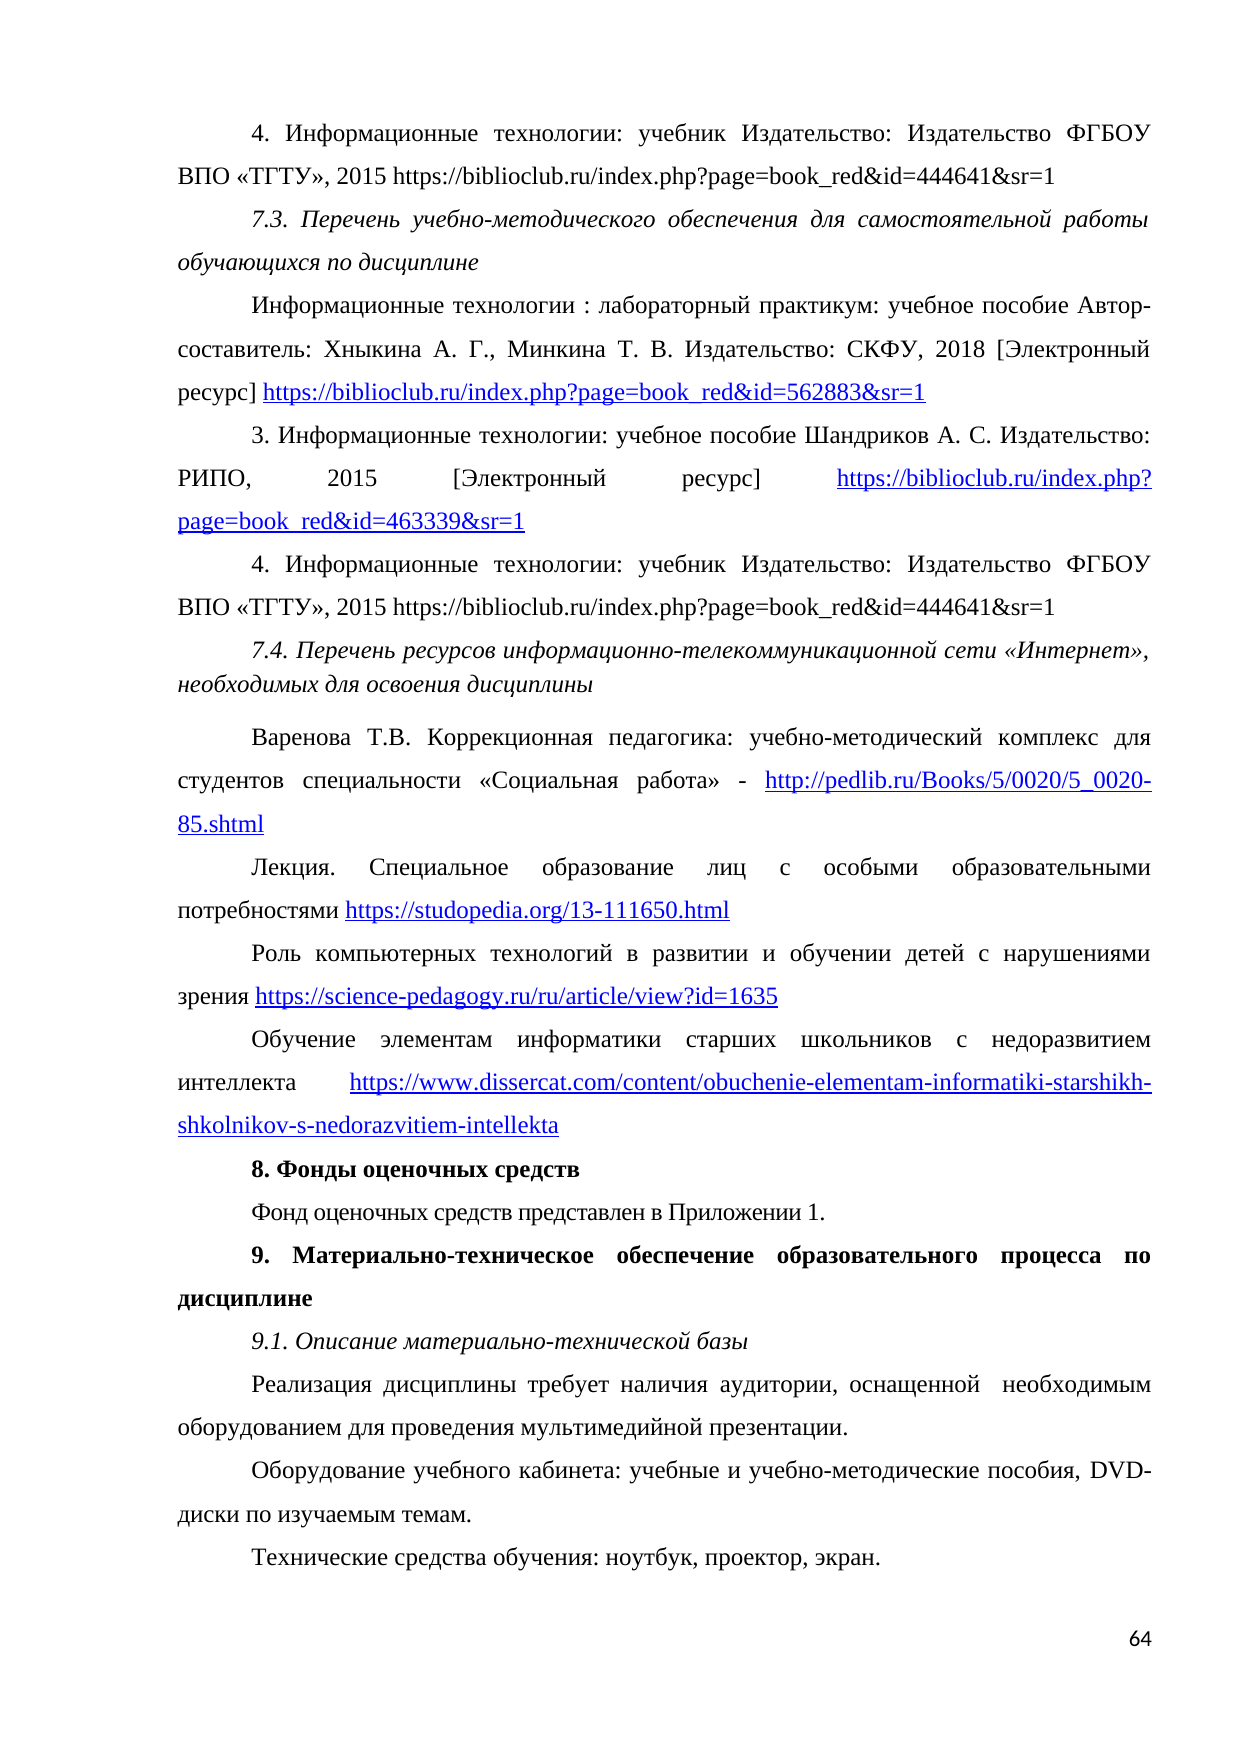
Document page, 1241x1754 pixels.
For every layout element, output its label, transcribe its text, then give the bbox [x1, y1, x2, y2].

text 7.3. Перечень учебно-методического обеспечения для самостоятельной работы обучающихся по дисциплине [177, 204, 1152, 276]
text Фонд оценочных средств представлен в Приложении 1. [177, 1197, 1152, 1226]
text Лекция. Специальное образование лиц с особыми образовательными потребностями https://studopedia.org/13-111650.html [177, 852, 1152, 924]
text Оборудование учебного кабинета: учебные и учебно-методические пособия, DVD-диски по изучаемым темам. [177, 1456, 1152, 1527]
text Технические средства обучения: ноутбук, проектор, экран. [177, 1542, 1152, 1571]
text 4. Информационные технологии: учебник Издательство: Издательство ФГБОУ ВПО «ТГТУ», 2015 https://biblioclub.ru/index.php?page=book_red&id=444641&sr=1 [177, 549, 1152, 621]
text 9.1. Описание материально-технической базы [177, 1326, 1152, 1355]
text Варенова Т.В. Коррекционная педагогика: учебно-методический комплекс для студентов специальности «Социальная работа» - http://pedlib.ru/Books/5/0020/5_0020-85.shtml [177, 722, 1152, 837]
text Реализация дисциплины требует наличия аудитории, оснащенной необходимым оборудованием для проведения мультимедийной презентации. [177, 1369, 1152, 1441]
text 8. Фонды оценочных средств [177, 1154, 1152, 1182]
text Обучение элементам информатики старших школьников с недоразвитием интеллекта https://www.dissercat.com/content/obuchenie-elementam-informatiki-starshikh-shkolnikov-s-nedorazvitiem-intellekta [177, 1024, 1152, 1139]
text 9. Материально-техническое обеспечение образовательного процесса по дисциплине [177, 1240, 1152, 1312]
text 7.4. Перечень ресурсов информационно-телекоммуникационной сети «Интернет», необходимых для освоения дисциплины [177, 636, 1152, 697]
text 4. Информационные технологии: учебник Издательство: Издательство ФГБОУ ВПО «ТГТУ», 2015 https://biblioclub.ru/index.php?page=book_red&id=444641&sr=1 [177, 118, 1152, 190]
text Роль компьютерных технологий в развитии и обучении детей с нарушениями зрения https://science-pedagogy.ru/ru/article/view?id=1635 [177, 938, 1152, 1010]
text Информационные технологии : лабораторный практикум: учебное пособие Автор-составитель: Хныкина А. Г., Минкина Т. В. Издательство: СКФУ, 2018 [Электронный ресурс] https://biblioclub.ru/index.php?page=book_red&id=562883&sr=1 [177, 291, 1152, 406]
